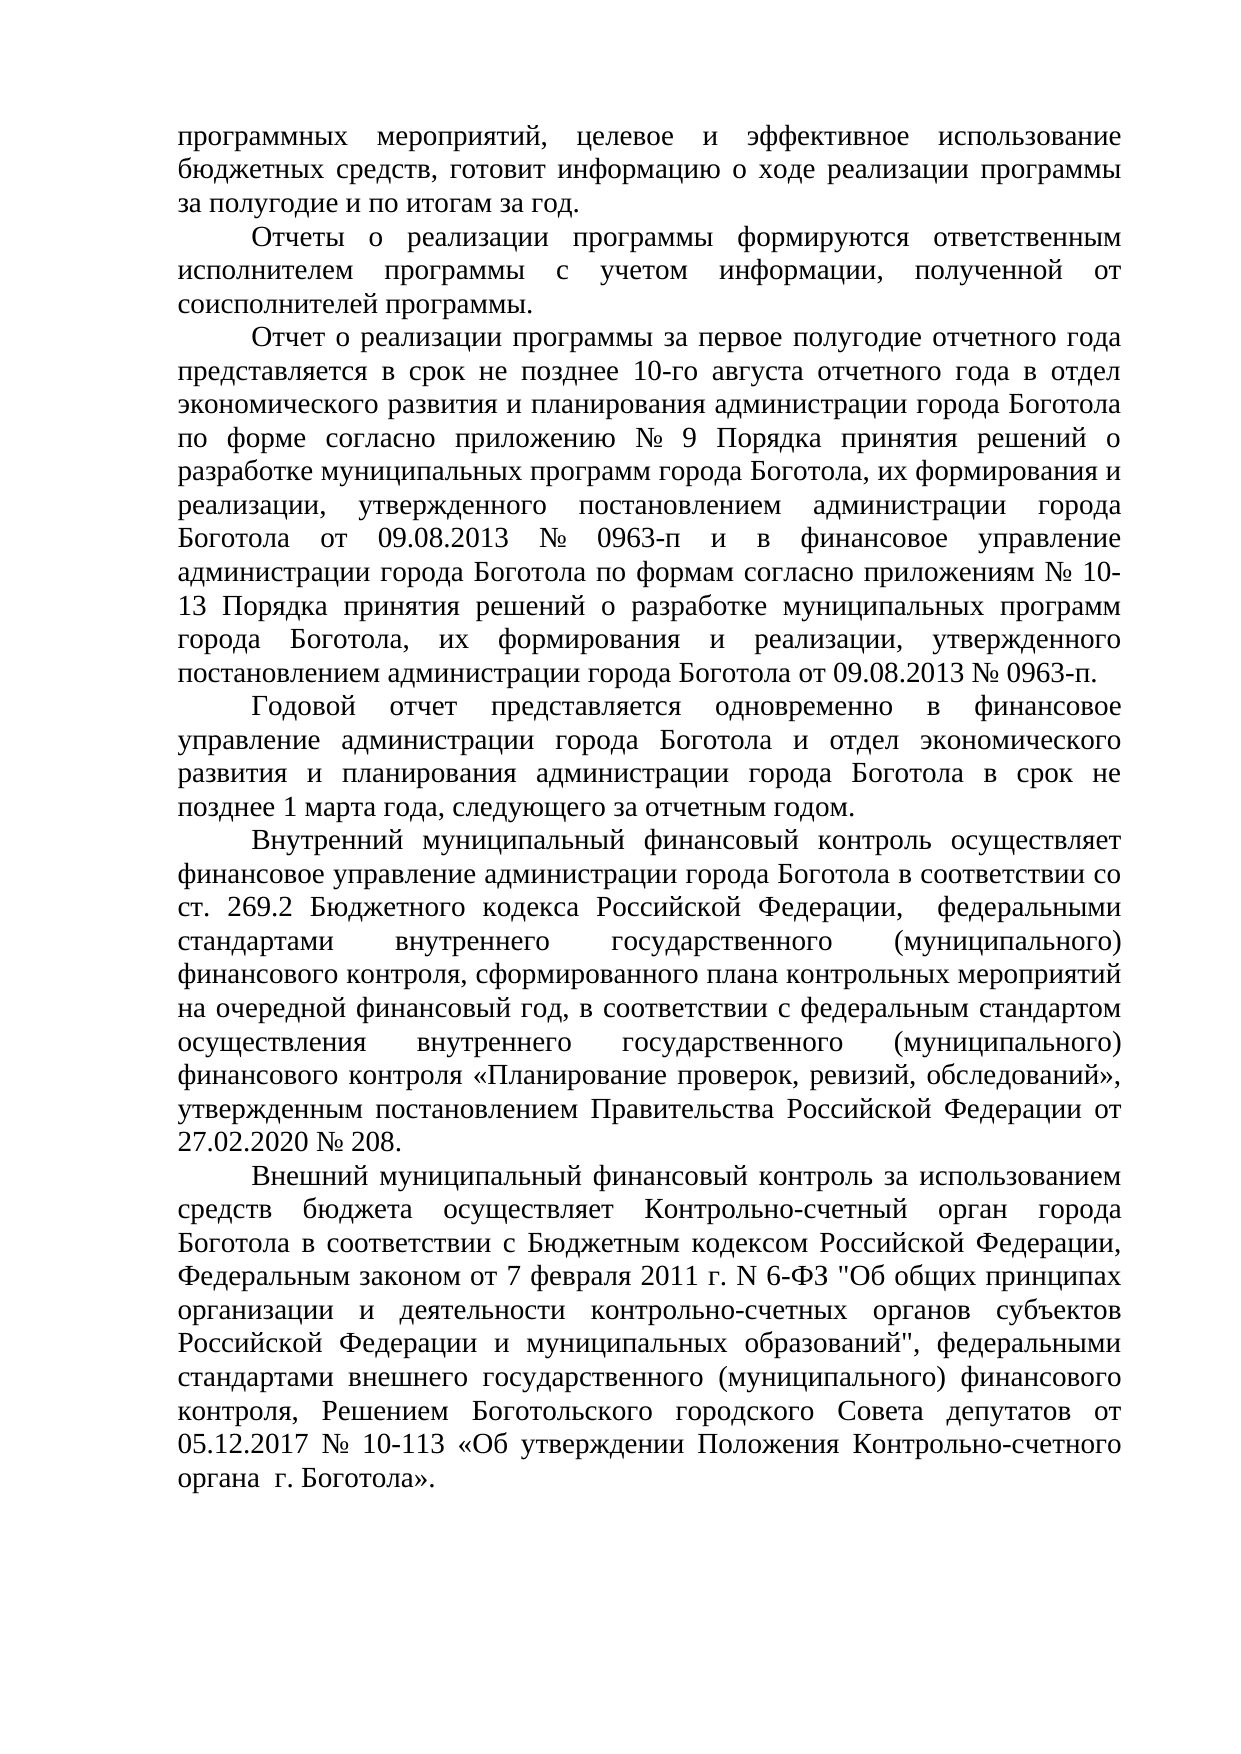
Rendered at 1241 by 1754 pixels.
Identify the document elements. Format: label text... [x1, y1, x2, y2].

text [177, 118, 1122, 219]
text Внешний муниципальный финансовый контроль за использованием средств бюджета осуществляет Контрольно-счетный орган города Боготола в соответствии с Бюджетным кодексом Российской Федерации, Федеральным законом от 7 февраля 2011 г. N 6-ФЗ "Об общих принципах организации и деятельности контрольно-счетных органов субъектов Российской Федерации и муниципальных образований", федеральными стандартами внешнего государственного (муниципального) финансового контроля, Решением Боготольского городского Совета депутатов от 05.12.2017 № 10-113 «Об утверждении Положения Контрольно-счетного органа г. Боготола». [177, 1158, 1122, 1493]
text Годовой отчет представляется одновременно в финансовое управление администрации города Боготола и отдел экономического развития и планирования администрации города Боготола в срок не позднее 1 марта года, следующего за отчетным годом. [177, 688, 1122, 822]
text Отчет о реализации программы за первое полугодие отчетного года представляется в срок не позднее 10-го августа отчетного года в отдел экономического развития и планирования администрации города Боготола по форме согласно приложению № 9 Порядка принятия решений о разработке муниципальных программ города Боготола, их формирования и реализации, утвержденного постановлением администрации города Боготола от 09.08.2013 № 0963-п и в финансовое управление администрации города Боготола по формам согласно приложениям № 10-13 Порядка принятия решений о разработке муниципальных программ города Боготола, их формирования и реализации, утвержденного постановлением администрации города Боготола от 09.08.2013 № 0963-п. [177, 319, 1122, 688]
text Внутренний муниципальный финансовый контроль осуществляет финансовое управление администрации города Боготола в соответствии со ст. 269.2 Бюджетного кодекса Российской Федерации, федеральными стандартами внутреннего государственного (муниципального) финансового контроля, сформированного плана контрольных мероприятий на очередной финансовый год, в соответствии с федеральным стандартом осуществления внутреннего государственного (муниципального) финансового контроля «Планирование проверок, ревизий, обследований», утвержденным постановлением Правительства Российской Федерации от 27.02.2020 № 208. [177, 822, 1122, 1158]
text Отчеты о реализации программы формируются ответственным исполнителем программы с учетом информации, полученной от соисполнителей программы. [177, 219, 1122, 319]
